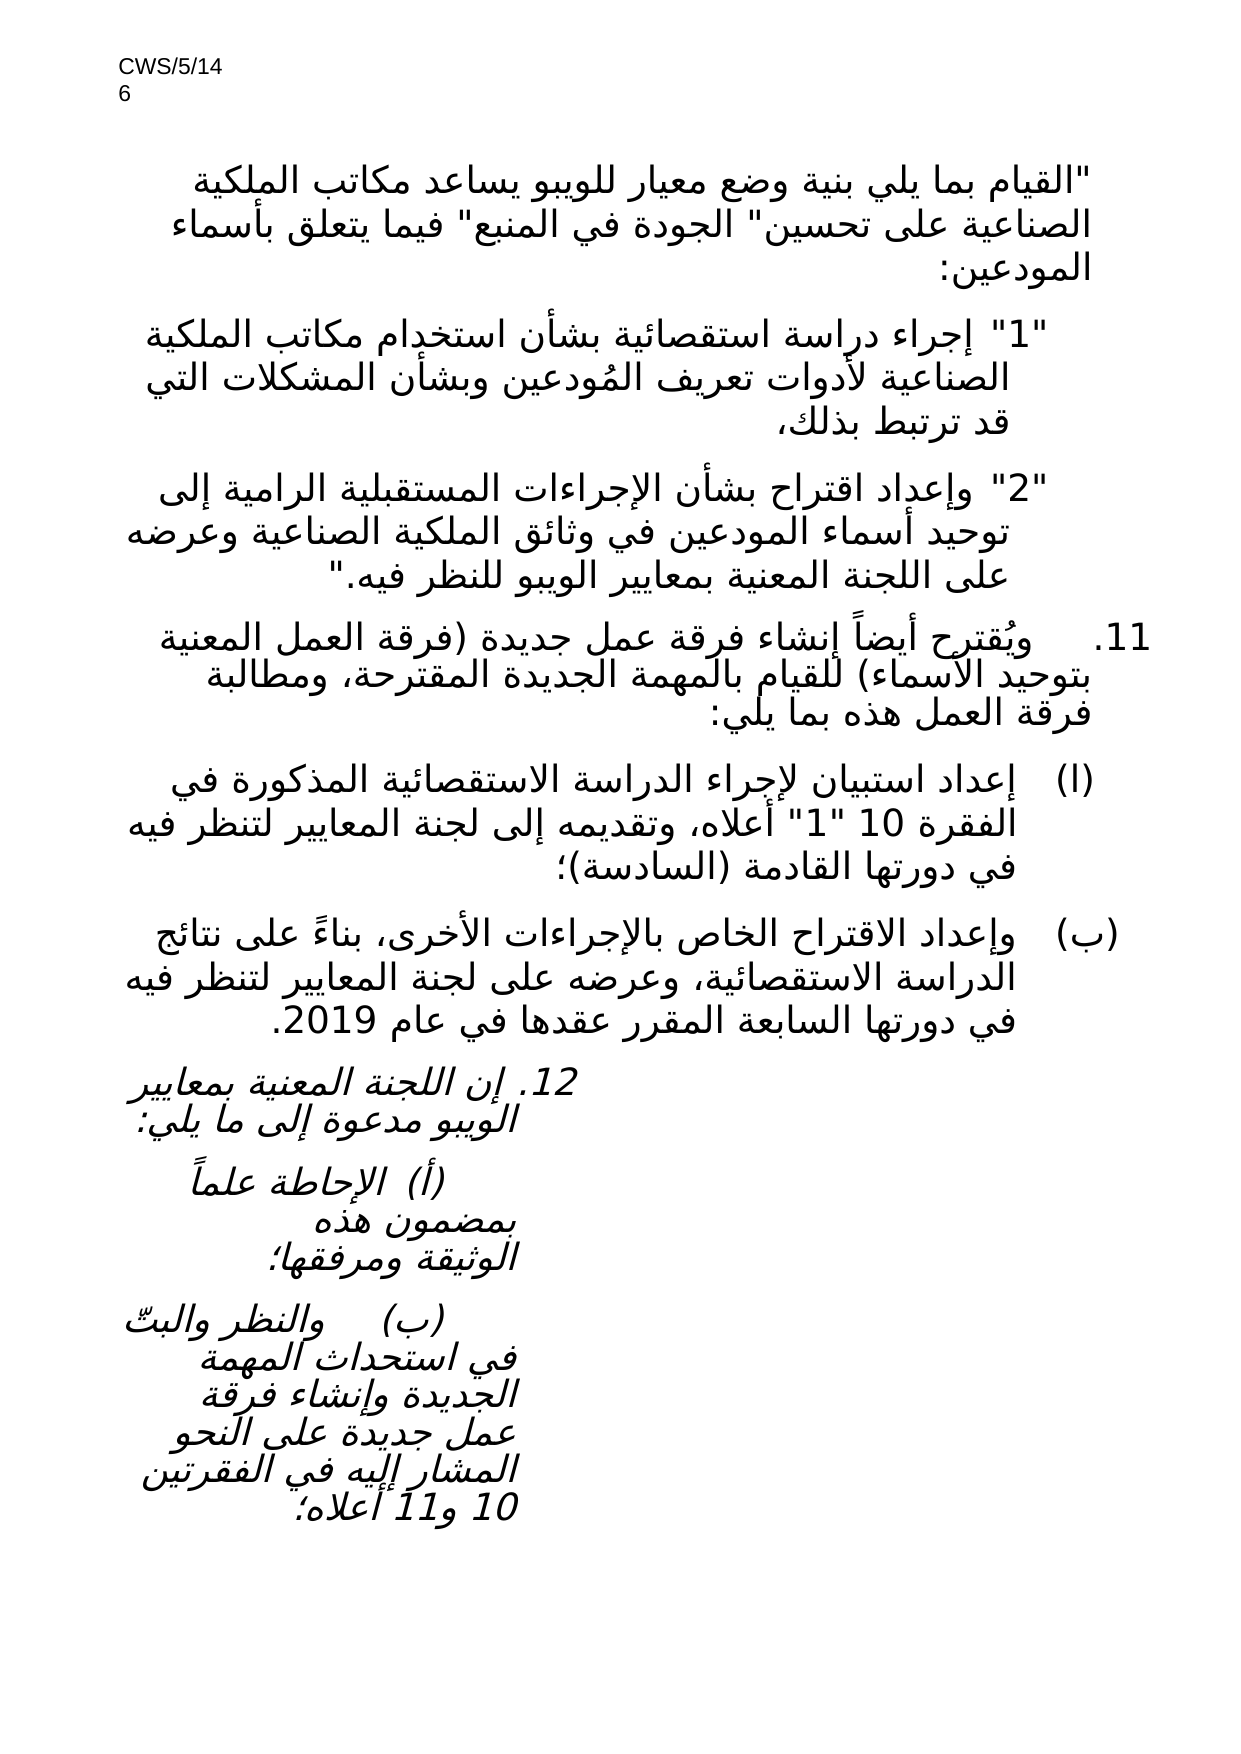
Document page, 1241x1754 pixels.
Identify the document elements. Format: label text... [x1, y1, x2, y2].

text إن اللجنة المعنية بمعايير الويبو مدعوة إلى ما يلي: [118, 1065, 516, 1140]
list (ب) والنظر والبتّ في استحداث المهمة الجديدة وإنشاء فرقة عمل جديدة على النحو المشار إليه في الفقرتين 10 و11 أعلاه؛ [118, 1303, 516, 1528]
list "القيام بما يلي بنية وضع معيار للويبو يساعد مكاتب الملكية الصناعية على تحسين" الجودة في المنبع" فيما يتعلق بأسماء المودعين: [118, 158, 1092, 289]
list وإعداد اقتراح بشأن الإجراءات المستقبلية الرامية إلى توحيد أسماء المودعين في وثائق الملكية الصناعية وعرضه على اللجنة المعنية بمعايير الويبو للنظر فيه." [118, 466, 1048, 597]
list وإعداد الاقتراح الخاص بالإجراءات الأخرى، بناءً على نتائج الدراسة الاستقصائية، وعرضه على لجنة المعايير لتنظر فيه في دورتها السابعة المقرر عقدها في عام 2019. [118, 911, 1055, 1042]
list (أ) الإحاطة علماً بمضمون هذه الوثيقة ومرفقها؛ [118, 1165, 516, 1278]
list إجراء دراسة استقصائية بشأن استخدام مكاتب الملكية الصناعية لأدوات تعريف المُودعين وبشأن المشكلات التي قد ترتبط بذلك، [118, 312, 1048, 443]
list إعداد استبيان لإجراء الدراسة الاستقصائية المذكورة في الفقرة 10 "1" أعلاه، وتقديمه إلى لجنة المعايير لتنظر فيه في دورتها القادمة (السادسة)؛ [118, 758, 1055, 888]
text ويُقترح أيضاً إنشاء فرقة عمل جديدة (فرقة العمل المعنية بتوحيد الأسماء) للقيام بالمهمة الجديدة المقترحة، ومطالبة فرقة العمل هذه بما يلي: [118, 620, 1092, 733]
